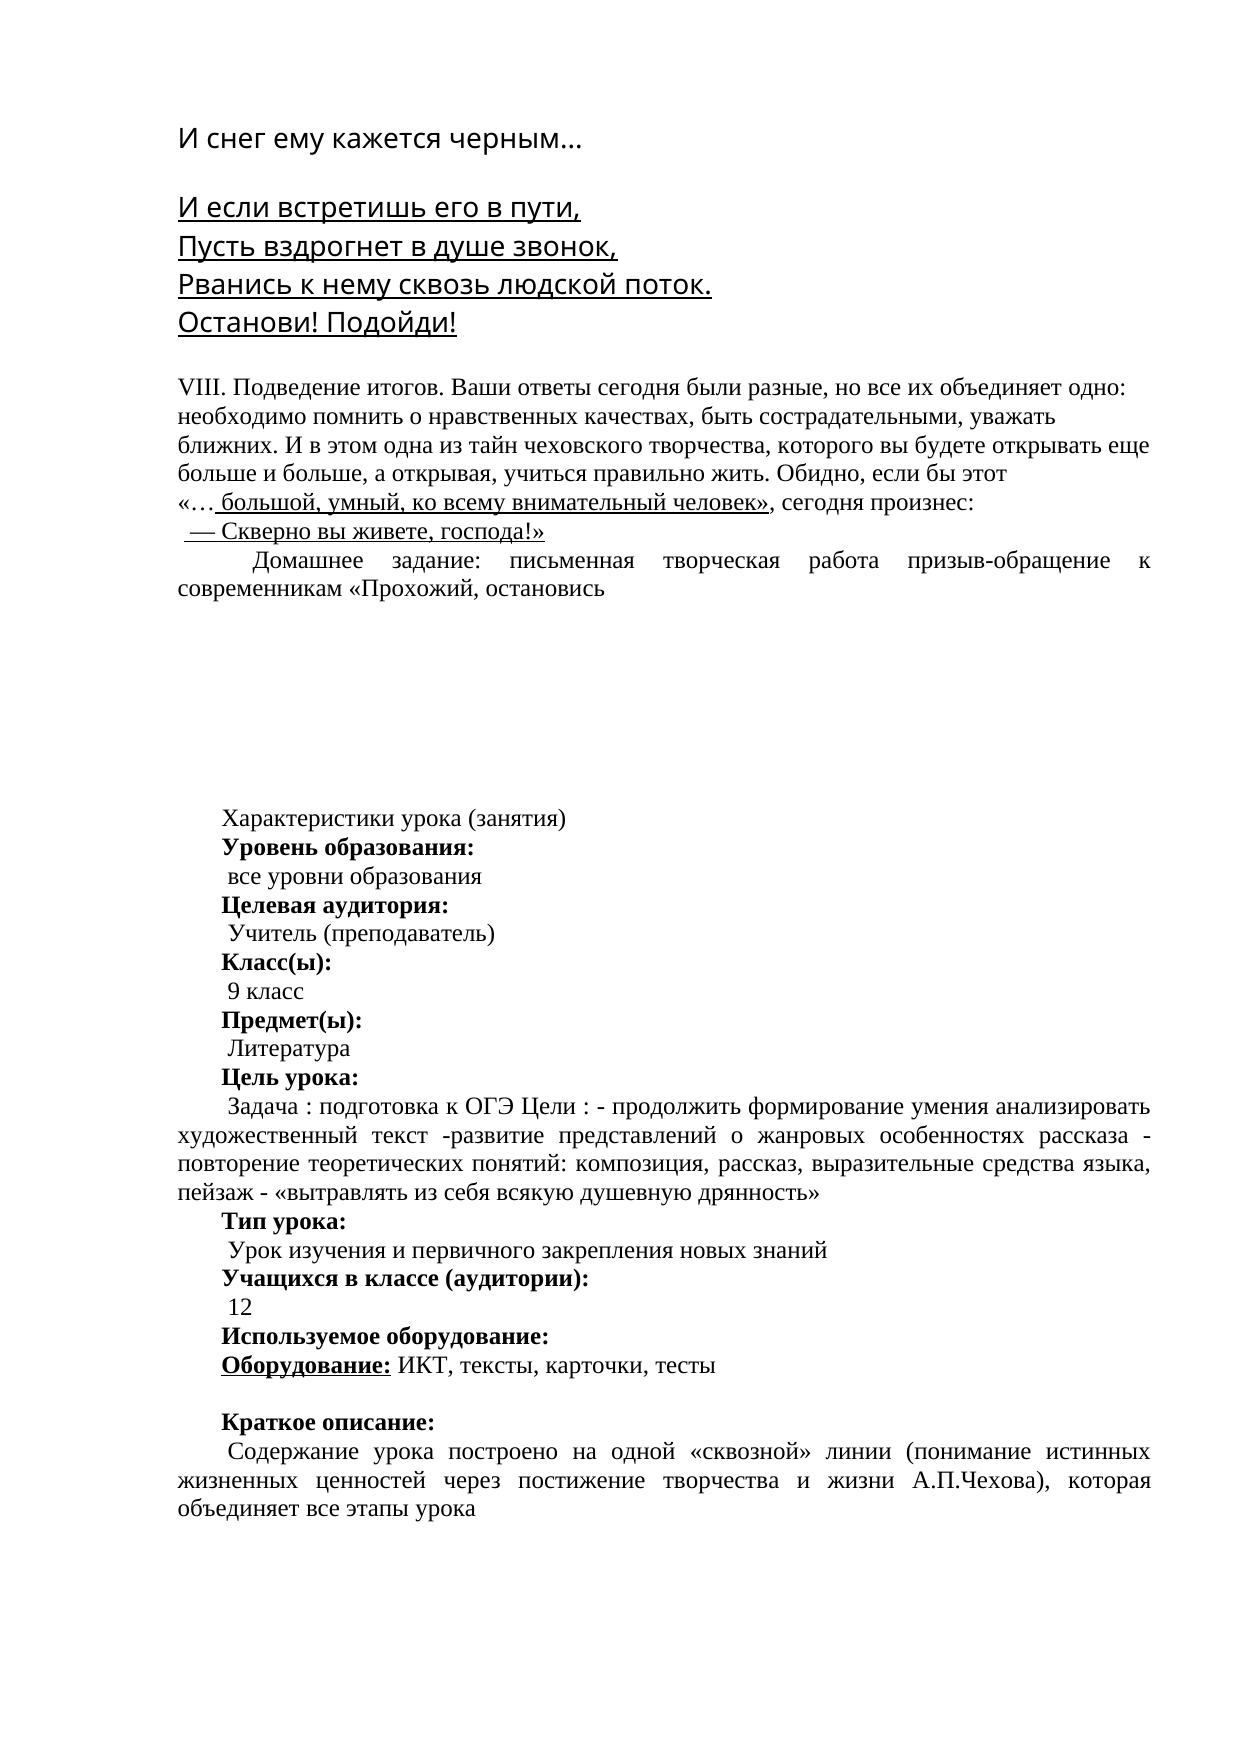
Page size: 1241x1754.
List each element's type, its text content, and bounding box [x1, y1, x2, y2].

text Используемое оборудование: [177, 1321, 1152, 1350]
text Характеристики урока (занятия) [177, 803, 1152, 832]
text Пусть вздрогнет в душе звонок, [177, 226, 1152, 264]
text Останови! Подойди! [177, 303, 1152, 341]
text Краткое описание: [177, 1407, 1152, 1436]
text И снег ему кажется черным... [177, 118, 1152, 156]
text Литература [177, 1033, 1152, 1062]
text VIII. Подведение итогов. Ваши ответы сегодня были разные, но все их объединяет одно: необходимо помнить о нравственных качествах, быть сострадательными, уважать ближних. И в этом одна из тайн чеховского творчества, которого вы будете открывать еще больше и больше, а открывая, учиться правильно жить. Обидно, если бы этот «… большой, умный, ко всему внимательный человек», сегодня произнес: [177, 372, 1152, 516]
text все уровни образования [177, 861, 1152, 890]
text Цель урока: [177, 1062, 1152, 1091]
text Предмет(ы): [177, 1005, 1152, 1033]
text Оборудование: ИКТ, тексты, карточки, тесты [177, 1350, 1152, 1378]
text 12 [177, 1292, 1152, 1321]
text Учитель (преподаватель) [177, 918, 1152, 947]
text — Скверно вы живете, господа!» [177, 516, 1152, 545]
text Урок изучения и первичного закрепления новых знаний [177, 1235, 1152, 1263]
text Уровень образования: [177, 832, 1152, 861]
text Рванись к нему сквозь людской поток. [177, 264, 1152, 303]
text Задача : подготовка к ОГЭ Цели : - продолжить формирование умения анализировать художественный текст -развитие представлений о жанровых особенностях рассказа - повторение теоретических понятий: композиция, рассказ, выразительные средства языка, пейзаж - «вытравлять из себя всякую душевную дрянность» [177, 1091, 1152, 1206]
text 9 класс [177, 976, 1152, 1005]
text Класс(ы): [177, 947, 1152, 976]
text Домашнее задание: письменная творческая работа призыв-обращение к современникам «Прохожий, остановись [177, 545, 1152, 602]
text И если встретишь его в пути, [177, 188, 1152, 226]
text Тип урока: [177, 1206, 1152, 1235]
text Учащихся в классе (аудитории): [177, 1263, 1152, 1292]
text Целевая аудитория: [177, 890, 1152, 918]
text Содержание урока построено на одной «сквозной» линии (понимание истинных жизненных ценностей через постижение творчества и жизни А.П.Чехова), которая объединяет все этапы урока [177, 1436, 1152, 1522]
